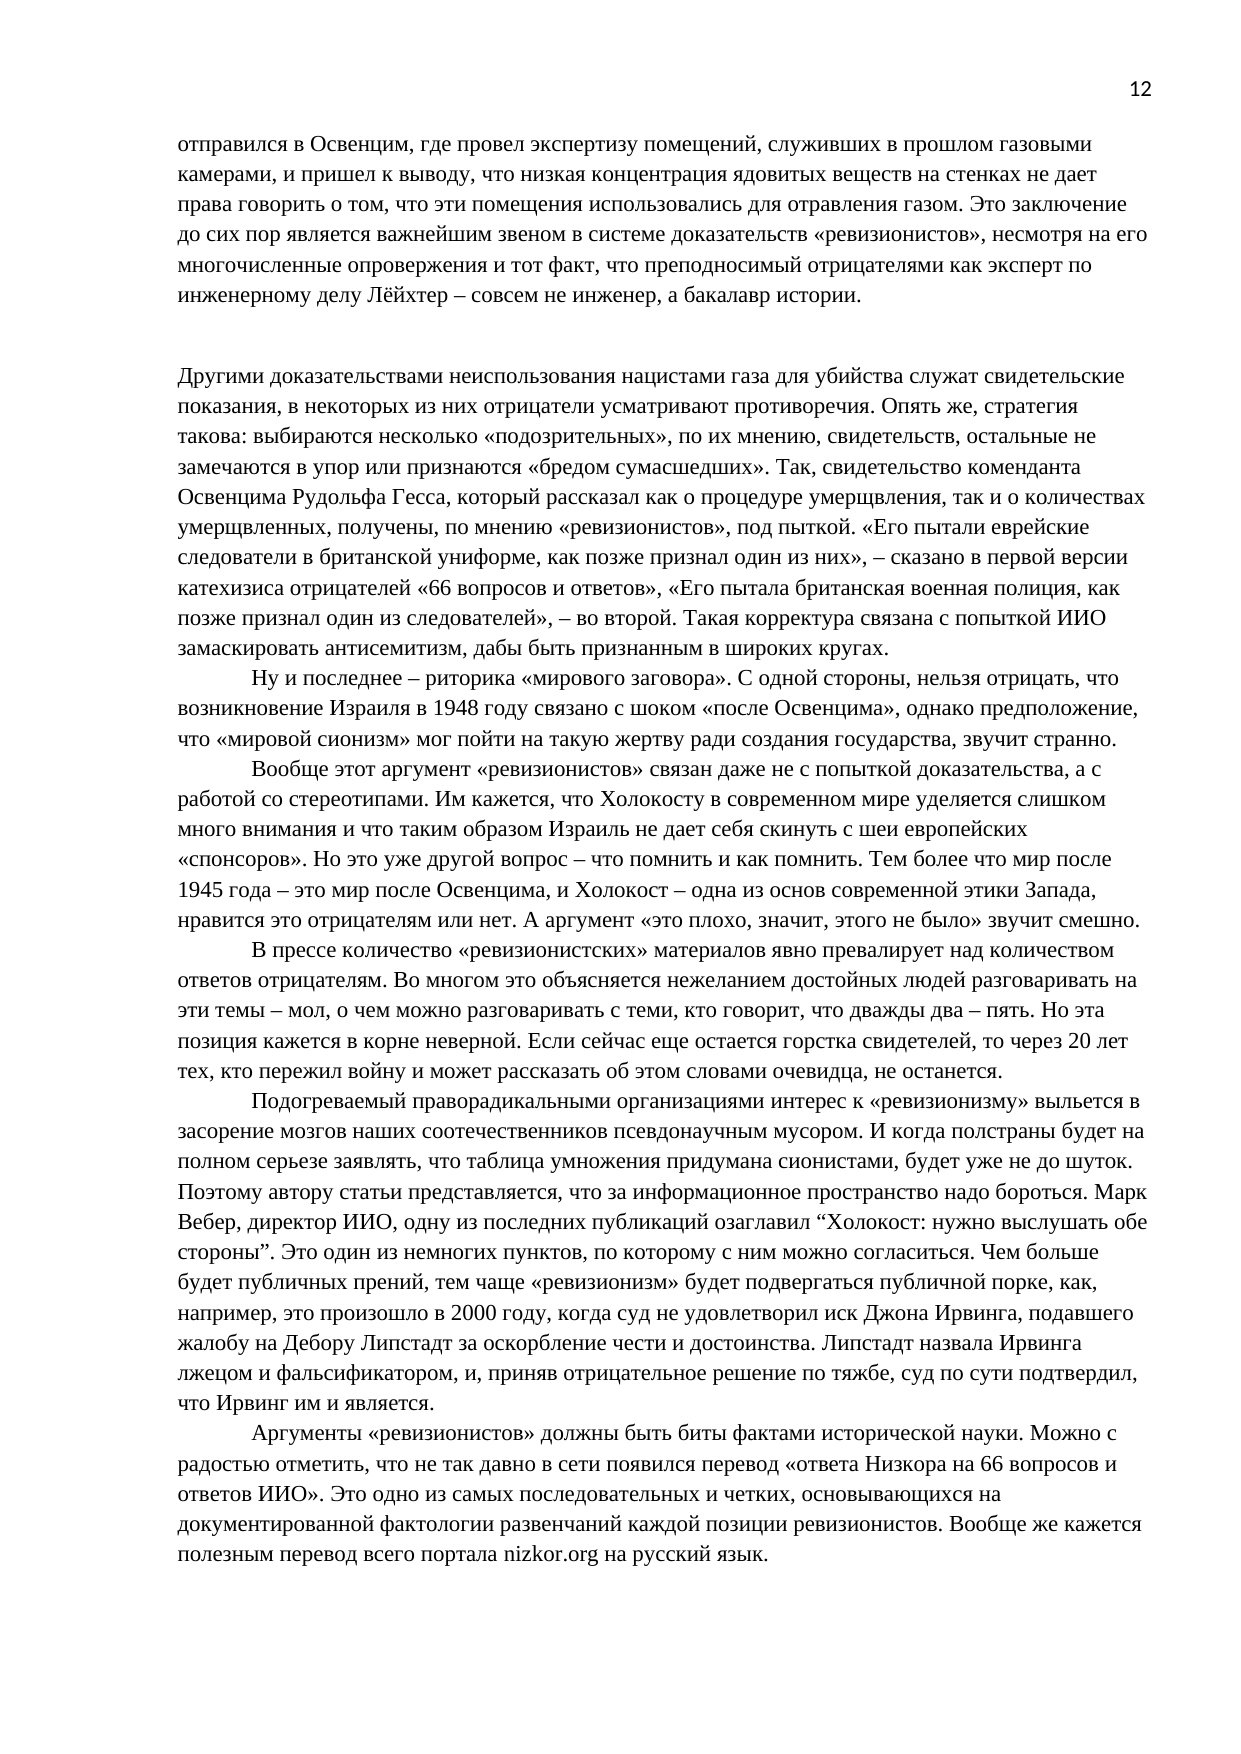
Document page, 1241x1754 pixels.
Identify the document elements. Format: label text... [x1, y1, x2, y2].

text Другими доказательствами неиспользования нацистами газа для убийства служат свидетельские показания, в некоторых из них отрицатели усматривают противоречия. Опять же, стратегия такова: выбираются несколько «подозрительных», по их мнению, свидетельств, остальные не замечаются в упор или признаются «бредом сумасшедших». Так, свидетельство коменданта Освенцима Рудольфа Гесса, который рассказал как о процедуре умерщвления, так и о количествах умерщвленных, получены, по мнению «ревизионистов», под пыткой. «Его пытали еврейские следователи в британской униформе, как позже признал один из них», – сказано в первой версии катехизиса отрицателей «66 вопросов и ответов», «Его пытала британская военная полиция, как позже признал один из следователей», – во второй. Такая корректура связана с попыткой ИИО замаскировать антисемитизм, дабы быть признанным в широких кругах. [177, 362, 1152, 660]
text Подогреваемый праворадикальными организациями интерес к «ревизионизму» выльется в засорение мозгов наших соотечественников псевдонаучным мусором. И когда полстраны будет на полном серьезе заявлять, что таблица умножения придумана сионистами, будет уже не до шуток. Поэтому автору статьи представляется, что за информационное пространство надо бороться. Марк Вебер, директор ИИО, одну из последних публикаций озаглавил “Холокост: нужно выслушать обе стороны”. Это один из немногих пунктов, по которому с ним можно согласиться. Чем больше будет публичных прений, тем чаще «ревизионизм» будет подвергаться публичной порке, как, например, это произошло в 2000 году, когда суд не удовлетворил иск Джона Ирвинга, подавшего жалобу на Дебору Липстадт за оскорбление чести и достоинства. Липстадт назвала Ирвинга лжецом и фальсификатором, и, приняв отрицательное решение по тяжбе, суд по сути подтвердил, что Ирвинг им и является. [177, 1087, 1152, 1416]
text В прессе количество «ревизионистских» материалов явно превалирует над количеством ответов отрицателям. Во многом это объясняется нежеланием достойных людей разговаривать на эти темы – мол, о чем можно разговаривать с теми, кто говорит, что дважды два – пять. Но эта позиция кажется в корне неверной. Если сейчас еще остается горстка свидетелей, то через 20 лет тех, кто пережил войну и может рассказать об этом словами очевидца, не останется. [177, 936, 1152, 1083]
text Вообще этот аргумент «ревизионистов» связан даже не с попыткой доказательства, а с работой со стереотипами. Им кажется, что Холокосту в современном мире уделяется слишком много внимания и что таким образом Израиль не дает себя скинуть с шеи европейских «спонсоров». Но это уже другой вопрос – что помнить и как помнить. Тем более что мир после 1945 года – это мир после Освенцима, и Холокост – одна из основ современной этики Запада, нравится это отрицателям или нет. А аргумент «это плохо, значит, этого не было» звучит смешно. [177, 755, 1152, 932]
text Аргументы «ревизионистов» должны быть биты фактами исторической науки. Можно с радостью отметить, что не так давно в сети появился перевод «ответа Низкора на 66 вопросов и ответов ИИО». Это одно из самых последовательных и четких, основывающихся на документированной фактологии развенчаний каждой позиции ревизионистов. Вообще же кажется полезным перевод всего портала nizkor.org на русский язык. [177, 1419, 1152, 1567]
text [177, 130, 1152, 307]
text Ну и последнее – риторика «мирового заговора». С одной стороны, нельзя отрицать, что возникновение Израиля в 1948 году связано с шоком «после Освенцима», однако предположение, что «мировой сионизм» мог пойти на такую жертву ради создания государства, звучит странно. [177, 664, 1152, 751]
